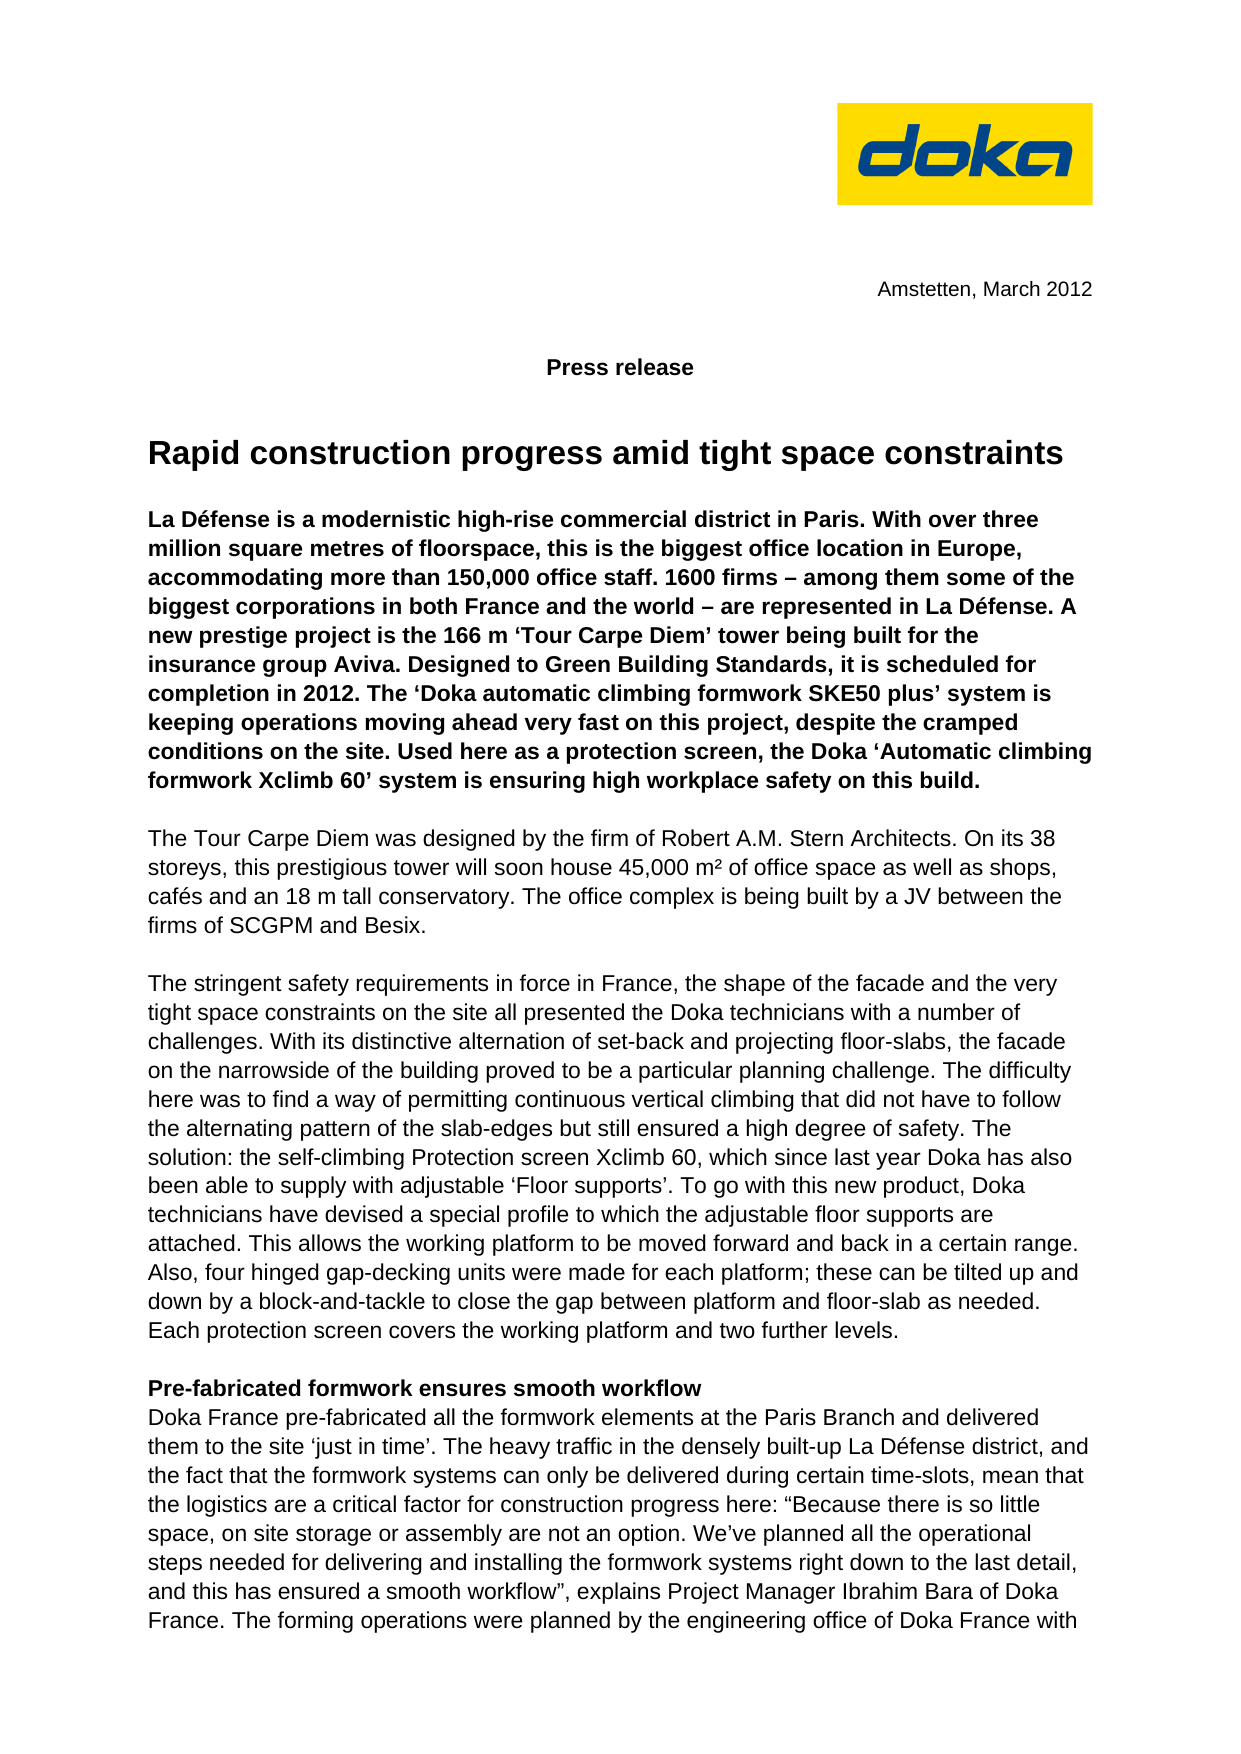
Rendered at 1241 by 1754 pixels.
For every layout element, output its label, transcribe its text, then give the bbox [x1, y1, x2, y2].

text Pre-fabricated formwork ensures smooth workflow [148, 1375, 1093, 1402]
text The Tour Carpe Diem was designed by the firm of Robert A.M. Stern Architects. On its 38 storeys, this prestigious tower will soon house 45,000 m² of office space as well as shops, cafés and an 18 m tall conservatory. The office complex is being built by a JV between the firms of SCGPM and Besix. [148, 825, 1093, 938]
text La Défense is a modernistic high-rise commercial district in Paris. With over three million square metres of floorspace, this is the biggest office location in Europe, accommodating more than 150,000 office staff. 1600 firms – among them some of the biggest corporations in both France and the world – are represented in La Défense. A new prestige project is the 166 m ‘Tour Carpe Diem’ tower being built for the insurance group Aviva. Designed to Green Building Standards, it is scheduled for completion in 2012. The ‘Doka automatic climbing formwork SKE50 plus’ system is keeping operations moving ahead very fast on this project, despite the cramped conditions on the site. Used here as a protection screen, the Doka ‘Automatic climbing formwork Xclimb 60’ system is ensuring high workplace safety on this build. [148, 506, 1093, 793]
text Rapid construction progress amid tight space constraints [148, 433, 1093, 471]
text The stringent safety requirements in force in France, the shape of the facade and the very tight space constraints on the site all presented the Doka technicians with a number of challenges. With its distinctive alternation of set-back and projecting floor-slabs, the facade on the narrowside of the building proved to be a particular planning challenge. The difficulty here was to find a way of permitting continuous vertical climbing that did not have to follow the alternating pattern of the slab-edges but still ensured a high degree of safety. The solution: the self-climbing Protection screen Xclimb 60, which since last year Doka has also been able to supply with adjustable ‘Floor supports’. To go with this new product, Doka technicians have devised a special profile to which the adjustable floor supports are attached. This allows the working platform to be moved forward and back in a certain range. Also, four hinged gap-decking units were made for each platform; these can be tilted up and down by a block-and-tackle to close the gap between platform and floor-slab as needed. Each protection screen covers the working platform and two further levels. [148, 970, 1093, 1344]
picture [837, 103, 1093, 205]
text Press release [148, 354, 1093, 380]
text Amstetten, March 2012 [148, 277, 1093, 301]
